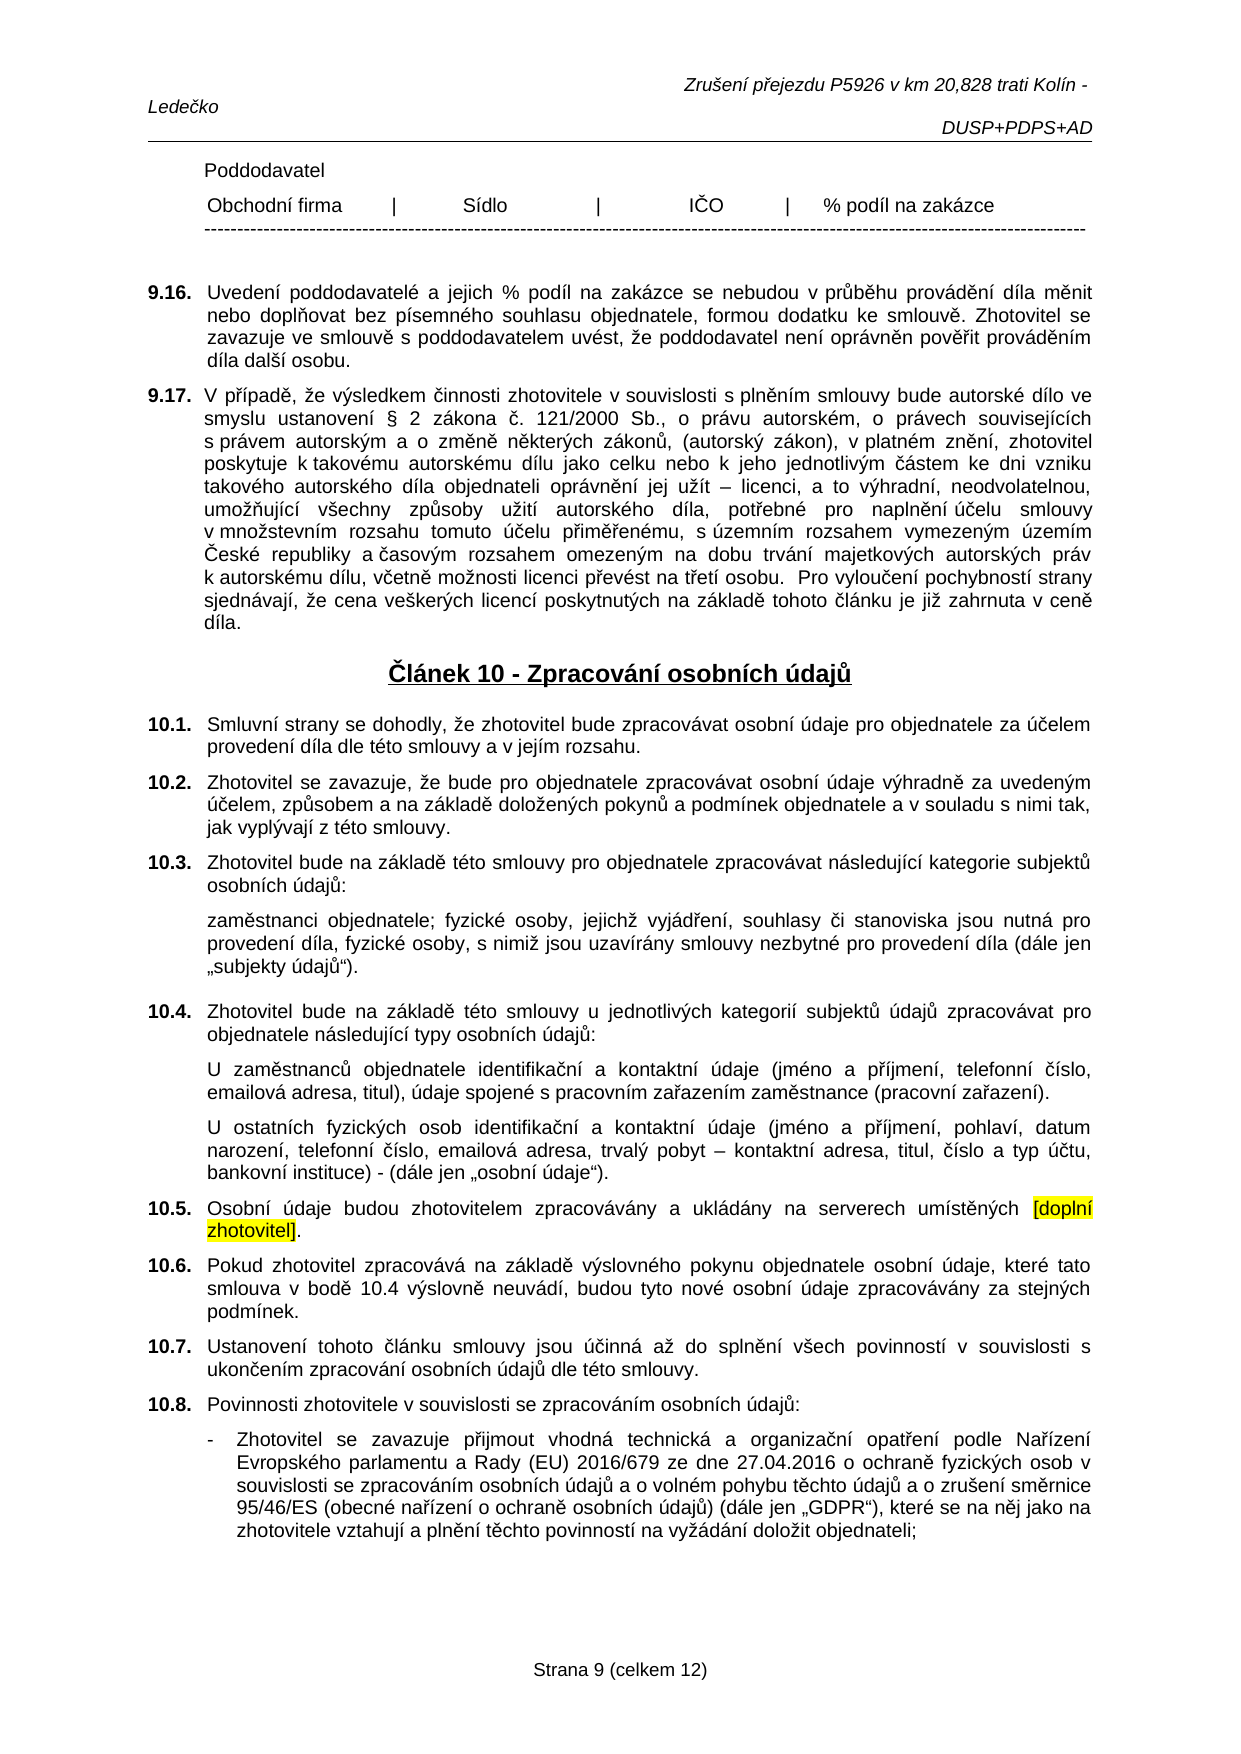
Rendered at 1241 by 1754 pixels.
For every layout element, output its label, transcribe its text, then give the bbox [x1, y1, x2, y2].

text 10.4. Zhotovitel bude na základě této smlouvy u jednotlivých kategorií subjektů údajů zpracovávat pro objednatele následující typy osobních údajů: [148, 1000, 1092, 1045]
text - Zhotovitel se zavazuje přijmout vhodná technická a organizační opatření podle Nařízení Evropského parlamentu a Rady (EU) 2016/679 ze dne 27.04.2016 o ochraně fyzických osob v souvislosti se zpracováním osobních údajů a o volném pohybu těchto údajů a o zrušení směrnice 95/46/ES (obecné nařízení o ochraně osobních údajů) (dále jen „GDPR“), které se na něj jako na zhotovitele vztahují a plnění těchto povinností na vyžádání doložit objednateli; [207, 1428, 1092, 1542]
subtitle Článek 10 - Zpracování osobních údajů [148, 659, 1092, 688]
text 10.8. Povinnosti zhotovitele v souvislosti se zpracováním osobních údajů: [148, 1393, 1092, 1416]
text -------------------------------------------------------------------------------------------------------------------------------------- [148, 217, 1092, 239]
text 9.16. Uvedení poddodavatelé a jejich % podíl na zakázce se nebudou v průběhu provádění díla měnit nebo doplňovat bez písemného souhlasu objednatele, formou dodatku ke smlouvě. Zhotovitel se zavazuje ve smlouvě s poddodavatelem uvést, že poddodavatel není oprávněn pověřit prováděním díla další osobu. [148, 281, 1092, 372]
text 10.6. Pokud zhotovitel zpracovává na základě výslovného pokynu objednatele osobní údaje, které tato smlouva v bodě 10.4 výslovně neuvádí, budou tyto nové osobní údaje zpracovávány za stejných podmínek. [148, 1254, 1092, 1322]
text zaměstnanci objednatele; fyzické osoby, jejichž vyjádření, souhlasy či stanoviska jsou nutná pro provedení díla, fyzické osoby, s nimiž jsou uzavírány smlouvy nezbytné pro provedení díla (dále jen „subjekty údajů“). [207, 909, 1092, 977]
text 10.3. Zhotovitel bude na základě této smlouvy pro objednatele zpracovávat následující kategorie subjektů osobních údajů: [148, 851, 1092, 897]
text 9.17. V případě, že výsledkem činnosti zhotovitele v souvislosti s plněním smlouvy bude autorské dílo ve smyslu ustanovení § 2 zákona č. 121/2000 Sb., o právu autorském, o právech souvisejících s právem autorským a o změně některých zákonů, (autorský zákon), v platném znění, zhotovitel poskytuje k takovému autorskému dílu jako celku nebo k jeho jednotlivým částem ke dni vzniku takového autorského díla objednateli oprávnění jej užít – licenci, a to výhradní, neodvolatelnou, umožňující všechny způsoby užití autorského díla, potřebné pro naplnění účelu smlouvy v množstevním rozsahu tomuto účelu přiměřenému, s územním rozsahem vymezeným územím České republiky a časovým rozsahem omezeným na dobu trvání majetkových autorských práv k autorskému dílu, včetně možnosti licenci převést na třetí osobu. Pro vyloučení pochybností strany sjednávají, že cena veškerých licencí poskytnutých na základě tohoto článku je již zahrnuta v ceně díla. [148, 384, 1092, 634]
text U ostatních fyzických osob identifikační a kontaktní údaje (jméno a příjmení, pohlaví, datum narození, telefonní číslo, emailová adresa, trvalý pobyt – kontaktní adresa, titul, číslo a typ účtu, bankovní instituce) - (dále jen „osobní údaje“). [207, 1116, 1092, 1184]
text 10.2. Zhotovitel se zavazuje, že bude pro objednatele zpracovávat osobní údaje výhradně za uvedeným účelem, způsobem a na základě doložených pokynů a podmínek objednatele a v souladu s nimi tak, jak vyplývají z této smlouvy. [148, 771, 1092, 839]
text 10.5. Osobní údaje budou zhotovitelem zpracovávány a ukládány na serverech umístěných [doplní zhotovitel]. [148, 1196, 1092, 1242]
text 10.7. Ustanovení tohoto článku smlouvy jsou účinná až do splnění všech povinností v souvislosti s ukončením zpracování osobních údajů dle této smlouvy. [148, 1335, 1092, 1380]
text U zaměstnanců objednatele identifikační a kontaktní údaje (jméno a příjmení, telefonní číslo, emailová adresa, titul), údaje spojené s pracovním zařazením zaměstnance (pracovní zařazení). [207, 1058, 1092, 1103]
text Obchodní firma | Sídlo | IČO | % podíl na zakázce [151, 194, 1092, 217]
text Poddodavatel [148, 159, 1092, 182]
text 10.1. Smluvní strany se dohodly, že zhotovitel bude zpracovávat osobní údaje pro objednatele za účelem provedení díla dle této smlouvy a v jejím rozsahu. [148, 713, 1092, 758]
